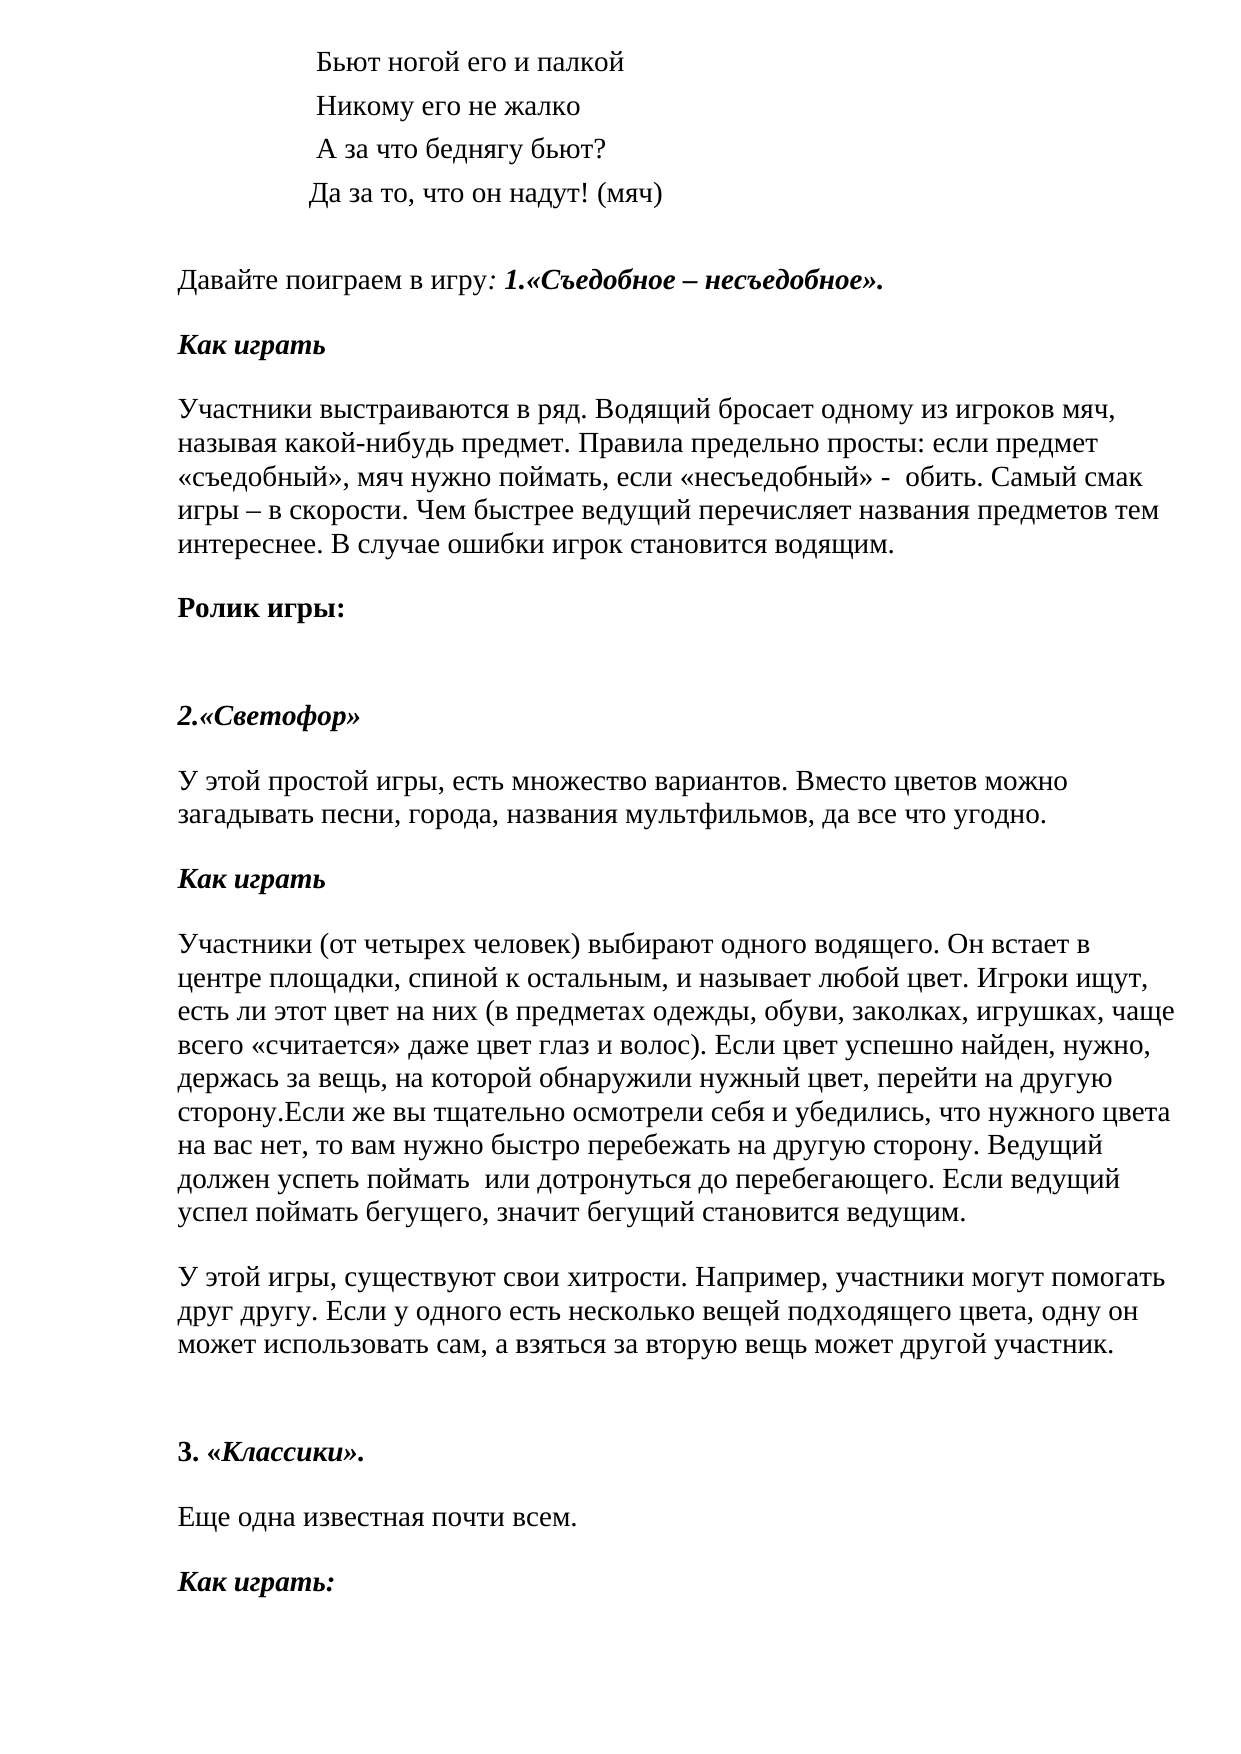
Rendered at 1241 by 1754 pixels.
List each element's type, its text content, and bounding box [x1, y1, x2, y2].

text У этой игры, существуют свои хитрости. Например, участники могут помогать друг другу. Если у одного есть несколько вещей подходящего цвета, одну он может использовать сам, а взяться за вторую вещь может другой участник. [177, 1259, 1181, 1360]
text У этой простой игры, есть множество вариантов. Вместо цветов можно загадывать песни, города, названия мультфильмов, да все что угодно. [177, 763, 1181, 830]
text Никому его не жалко [177, 88, 1181, 121]
text 2.«Светофор» [177, 698, 1181, 732]
text Да за то, что он надут! (мяч) [177, 175, 1181, 208]
text А за что беднягу бьют? [177, 131, 1181, 165]
text Ролик игры: [177, 591, 1181, 624]
text 3. «Классики». [177, 1434, 1181, 1468]
text Участники выстраиваются в ряд. Водящий бросает одному из игроков мяч, называя какой-нибудь предмет. Правила предельно просты: если предмет «съедобный», мяч нужно поймать, если «несъедобный» - обить. Самый смак игры – в скорости. Чем быстрее ведущий перечисляет названия предметов тем интереснее. В случае ошибки игрок становится водящим. [177, 392, 1181, 559]
text Еще одна известная почти всем. [177, 1499, 1181, 1532]
text Как играть [177, 327, 1181, 360]
text Бьют ногой его и палкой [177, 44, 1181, 78]
text Участники (от четырех человек) выбирают одного водящего. Он встает в центре площадки, спиной к остальным, и называет любой цвет. Игроки ищут, есть ли этот цвет на них (в предметах одежды, обуви, заколках, игрушках, чаще всего «считается» даже цвет глаз и волос). Если цвет успешно найден, нужно, держась за вещь, на которой обнаружили нужный цвет, перейти на другую сторону.Если же вы тщательно осмотрели себя и убедились, что нужного цвета на вас нет, то вам нужно быстро перебежать на другую сторону. Ведущий должен успеть поймать или дотронуться до перебегающего. Если ведущий успел поймать бегущего, значит бегущий становится ведущим. [177, 926, 1181, 1228]
text Давайте поиграем в игру: 1.«Съедобное – несъедобное». [177, 262, 1181, 296]
text Как играть: [177, 1564, 1181, 1597]
text Как играть [177, 861, 1181, 895]
